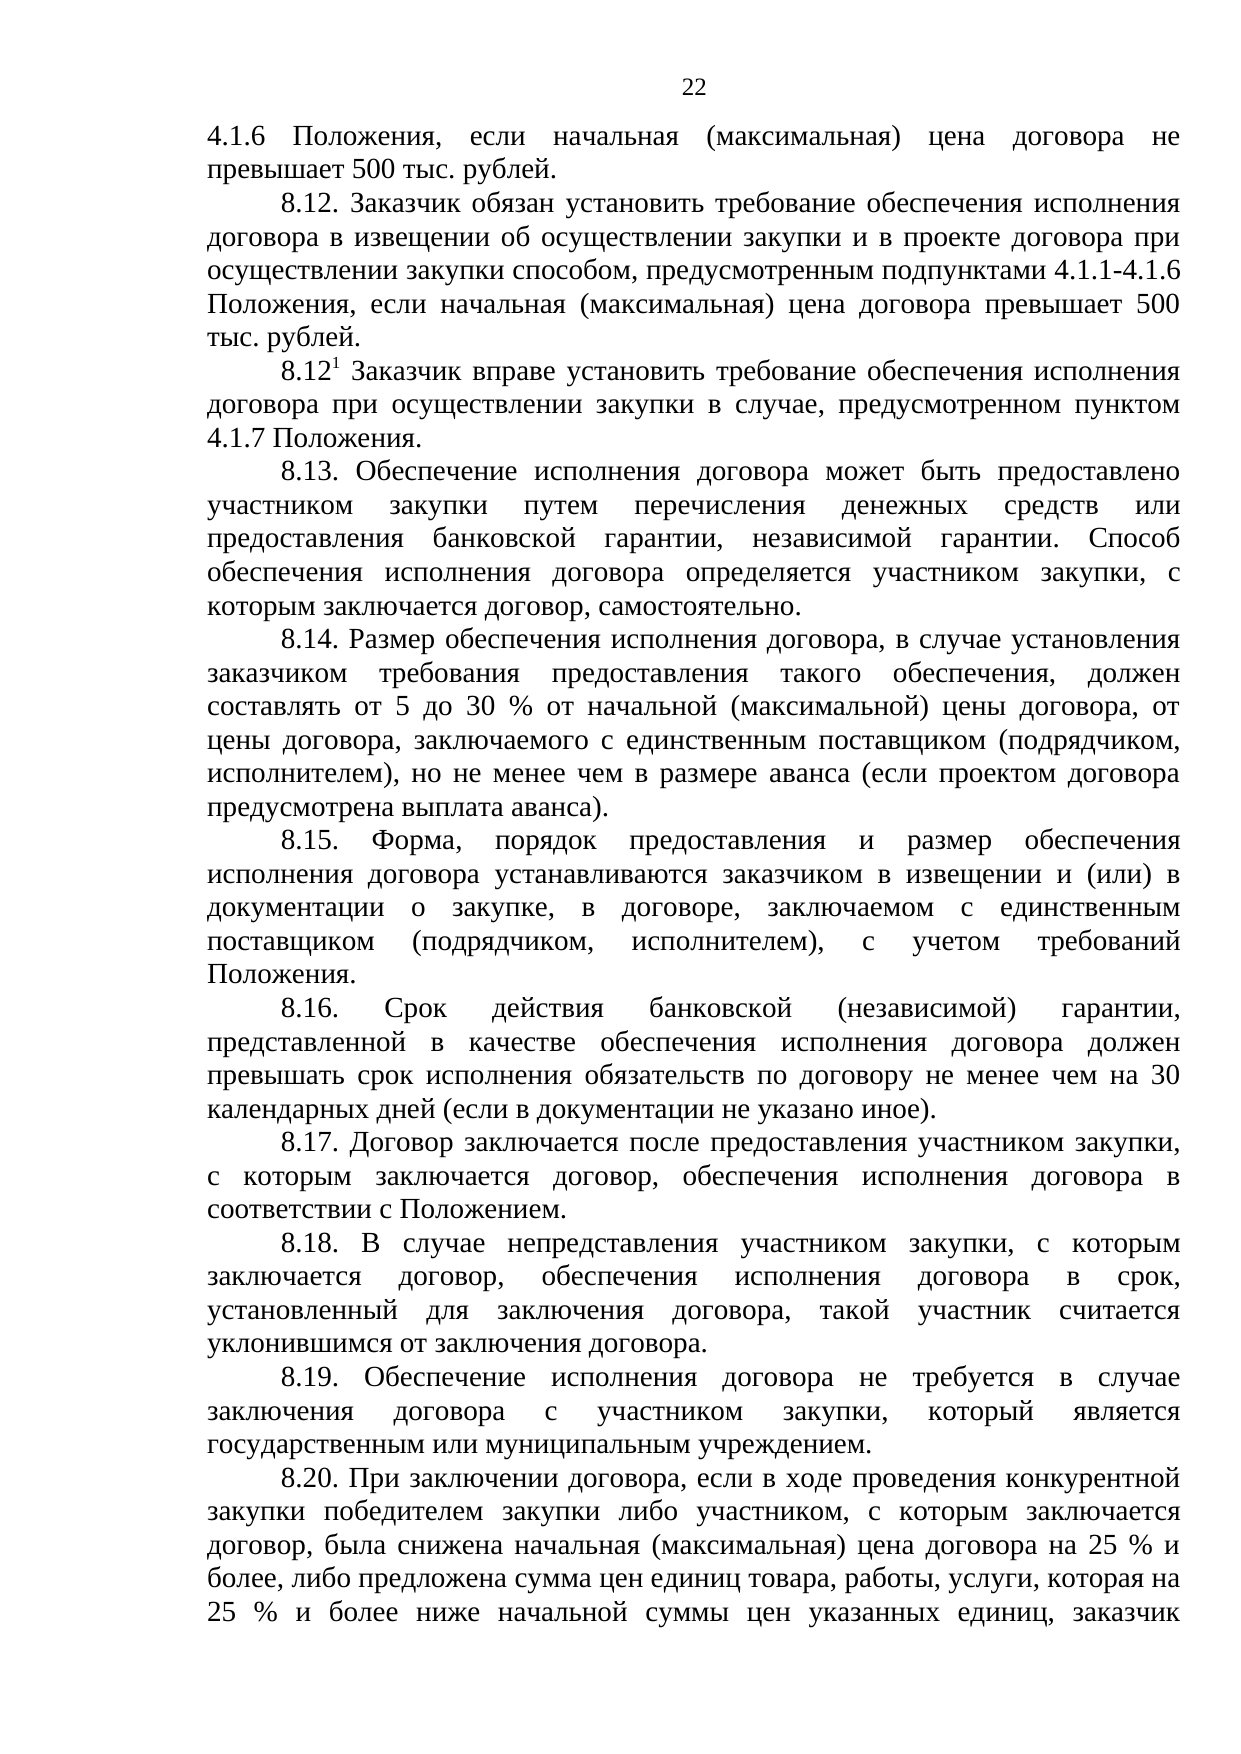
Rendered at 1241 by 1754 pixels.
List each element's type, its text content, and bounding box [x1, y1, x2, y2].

text 8.13. Обеспечение исполнения договора может быть предоставлено участником закупки путем перечисления денежных средств или предоставления банковской гарантии, независимой гарантии. Способ обеспечения исполнения договора определяется участником закупки, с которым заключается договор, самостоятельно. [207, 453, 1181, 621]
text 8.16. Срок действия банковской (независимой) гарантии, представленной в качестве обеспечения исполнения договора должен превышать срок исполнения обязательств по договору не менее чем на 30 календарных дней (если в документации не указано иное). [207, 990, 1181, 1124]
text 8.121 Заказчик вправе установить требование обеспечения исполнения договора при осуществлении закупки в случае, предусмотренном пунктом 4.1.7 Положения. [207, 353, 1181, 453]
text 8.15. Форма, порядок предоставления и размер обеспечения исполнения договора устанавливаются заказчиком в извещении и (или) в документации о закупке, в договоре, заключаемом с единственным поставщиком (подрядчиком, исполнителем), с учетом требований Положения. [207, 822, 1181, 990]
text 8.12. Заказчик обязан установить требование обеспечения исполнения договора в извещении об осуществлении закупки и в проекте договора при осуществлении закупки способом, предусмотренным подпунктами 4.1.1-4.1.6 Положения, если начальная (максимальная) цена договора превышает 500 тыс. рублей. [207, 185, 1181, 353]
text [207, 1460, 1181, 1627]
text 8.14. Размер обеспечения исполнения договора, в случае установления заказчиком требования предоставления такого обеспечения, должен составлять от 5 до 30 % от начальной (максимальной) цены договора, от цены договора, заключаемого с единственным поставщиком (подрядчиком, исполнителем), но не менее чем в размере аванса (если проектом договора предусмотрена выплата аванса). [207, 621, 1181, 822]
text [207, 118, 1181, 185]
text 8.17. Договор заключается после предоставления участником закупки, с которым заключается договор, обеспечения исполнения договора в соответствии с Положением. [207, 1124, 1181, 1225]
text 8.18. В случае непредставления участником закупки, с которым заключается договор, обеспечения исполнения договора в срок, установленный для заключения договора, такой участник считается уклонившимся от заключения договора. [207, 1225, 1181, 1359]
text 8.19. Обеспечение исполнения договора не требуется в случае заключения договора с участником закупки, который является государственным или муниципальным учреждением. [207, 1359, 1181, 1460]
